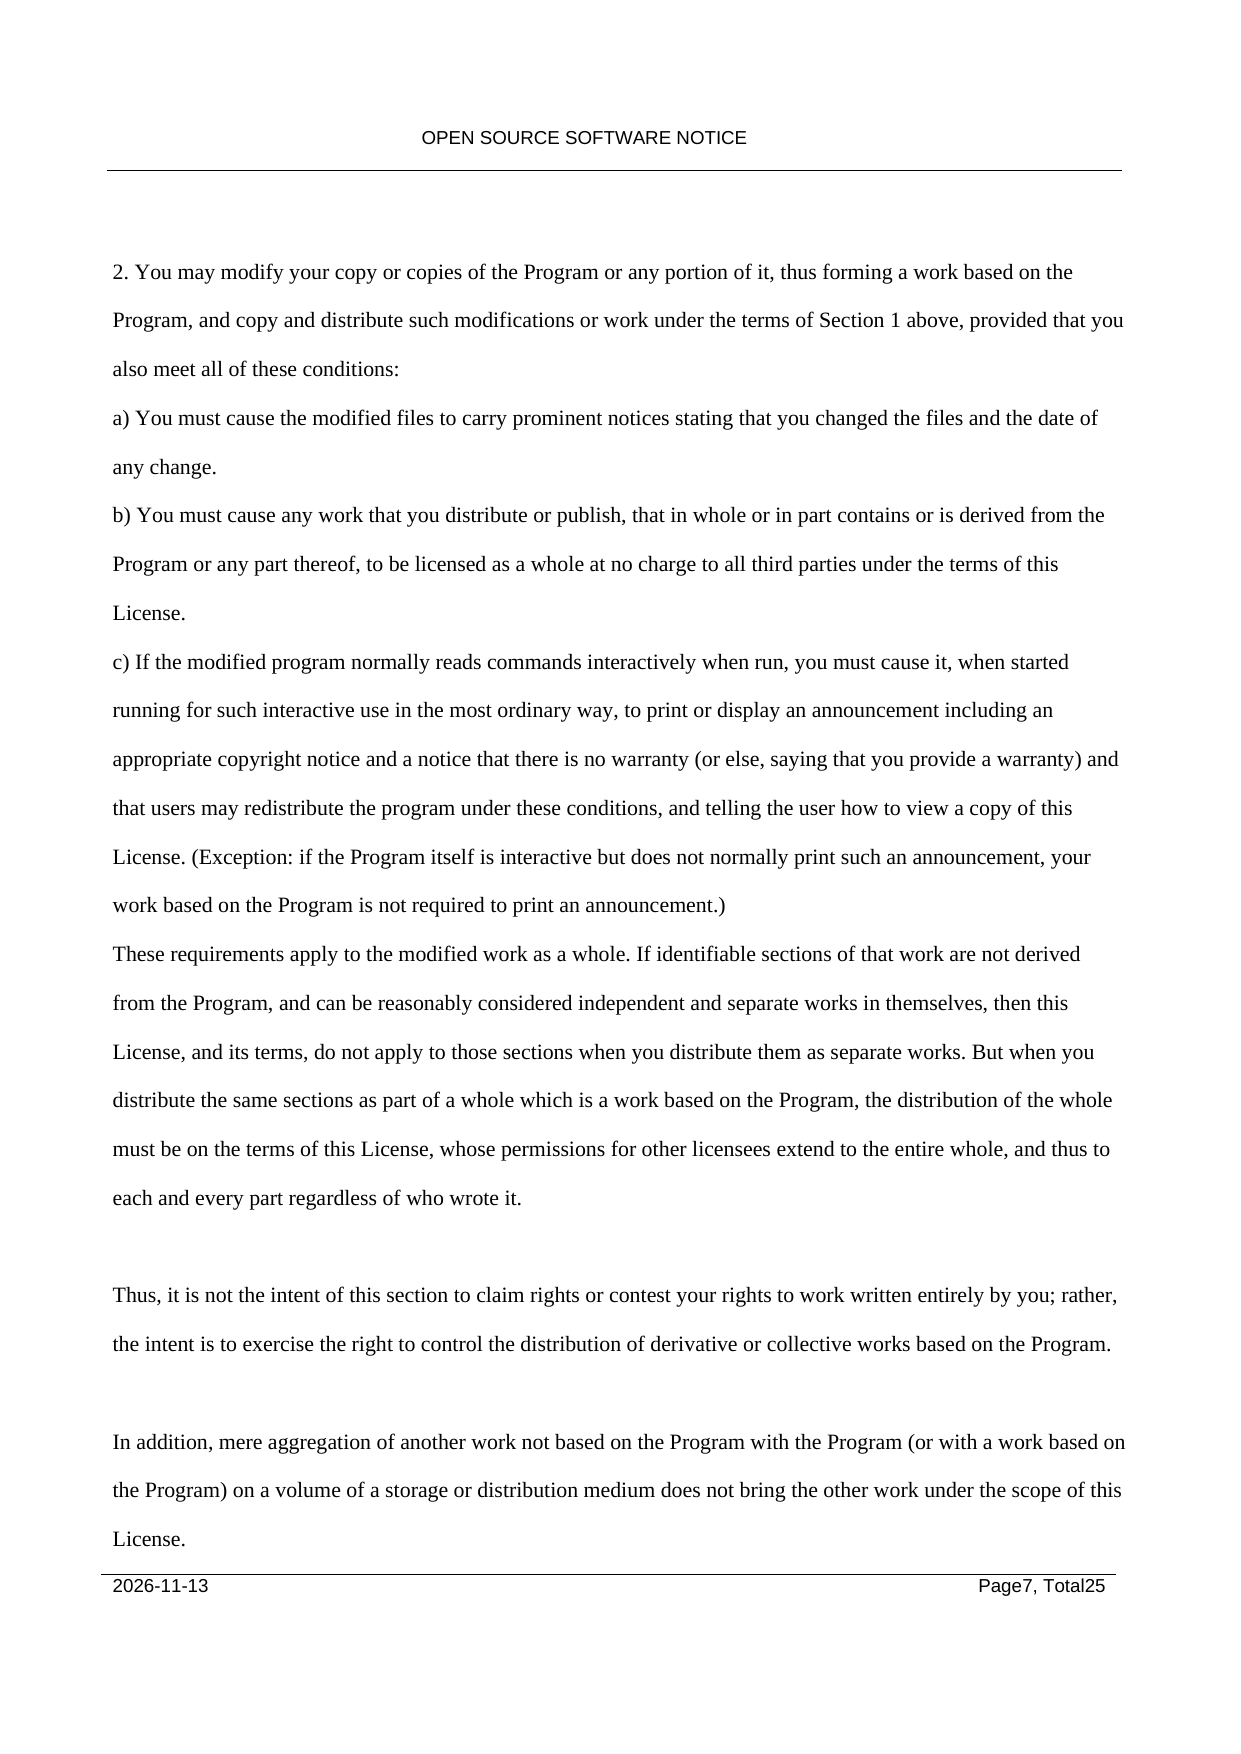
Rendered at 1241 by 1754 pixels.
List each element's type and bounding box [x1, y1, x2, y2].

text [112, 206, 1128, 1555]
